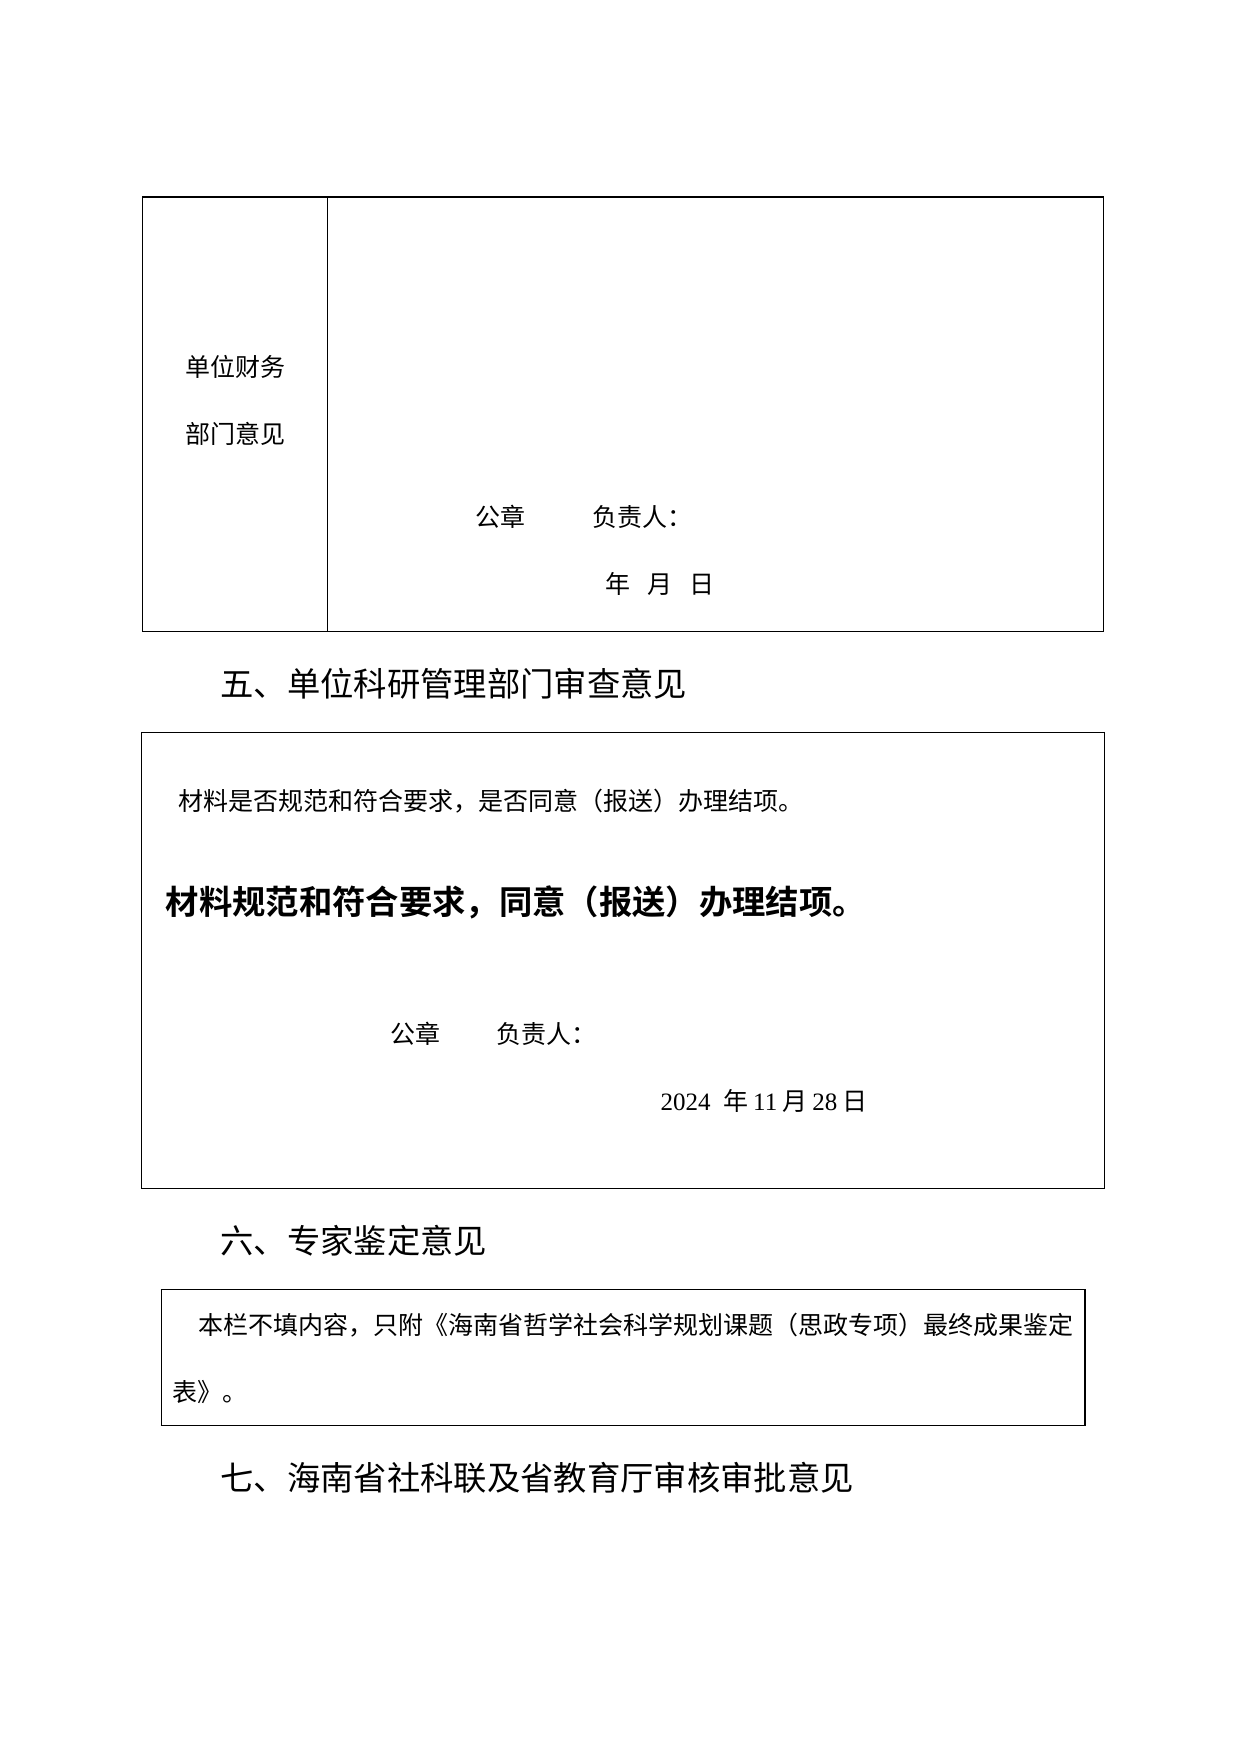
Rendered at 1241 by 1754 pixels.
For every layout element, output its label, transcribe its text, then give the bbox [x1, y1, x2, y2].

text 七、海南省社科联及省教育厅审核审批意见 [153, 1443, 1093, 1509]
table_cell 单位财务 部门意见 [143, 198, 327, 631]
text 五、单位科研管理部门审查意见 [153, 648, 1093, 715]
table_header 本栏不填内容，只附《海南省哲学社会科学规划课题（思政专项）最终成果鉴定表》。 [162, 1290, 1084, 1425]
table_header 材料是否规范和符合要求，是否同意（报送）办理结项。 材料规范和符合要求，同意（报送）办理结项。 公章 负责人： 2024 年11月28日 [142, 733, 1104, 1188]
table_cell 公章 负责人： 年 月 日 [328, 198, 1103, 631]
text 六、专家鉴定意见 [153, 1206, 1093, 1272]
